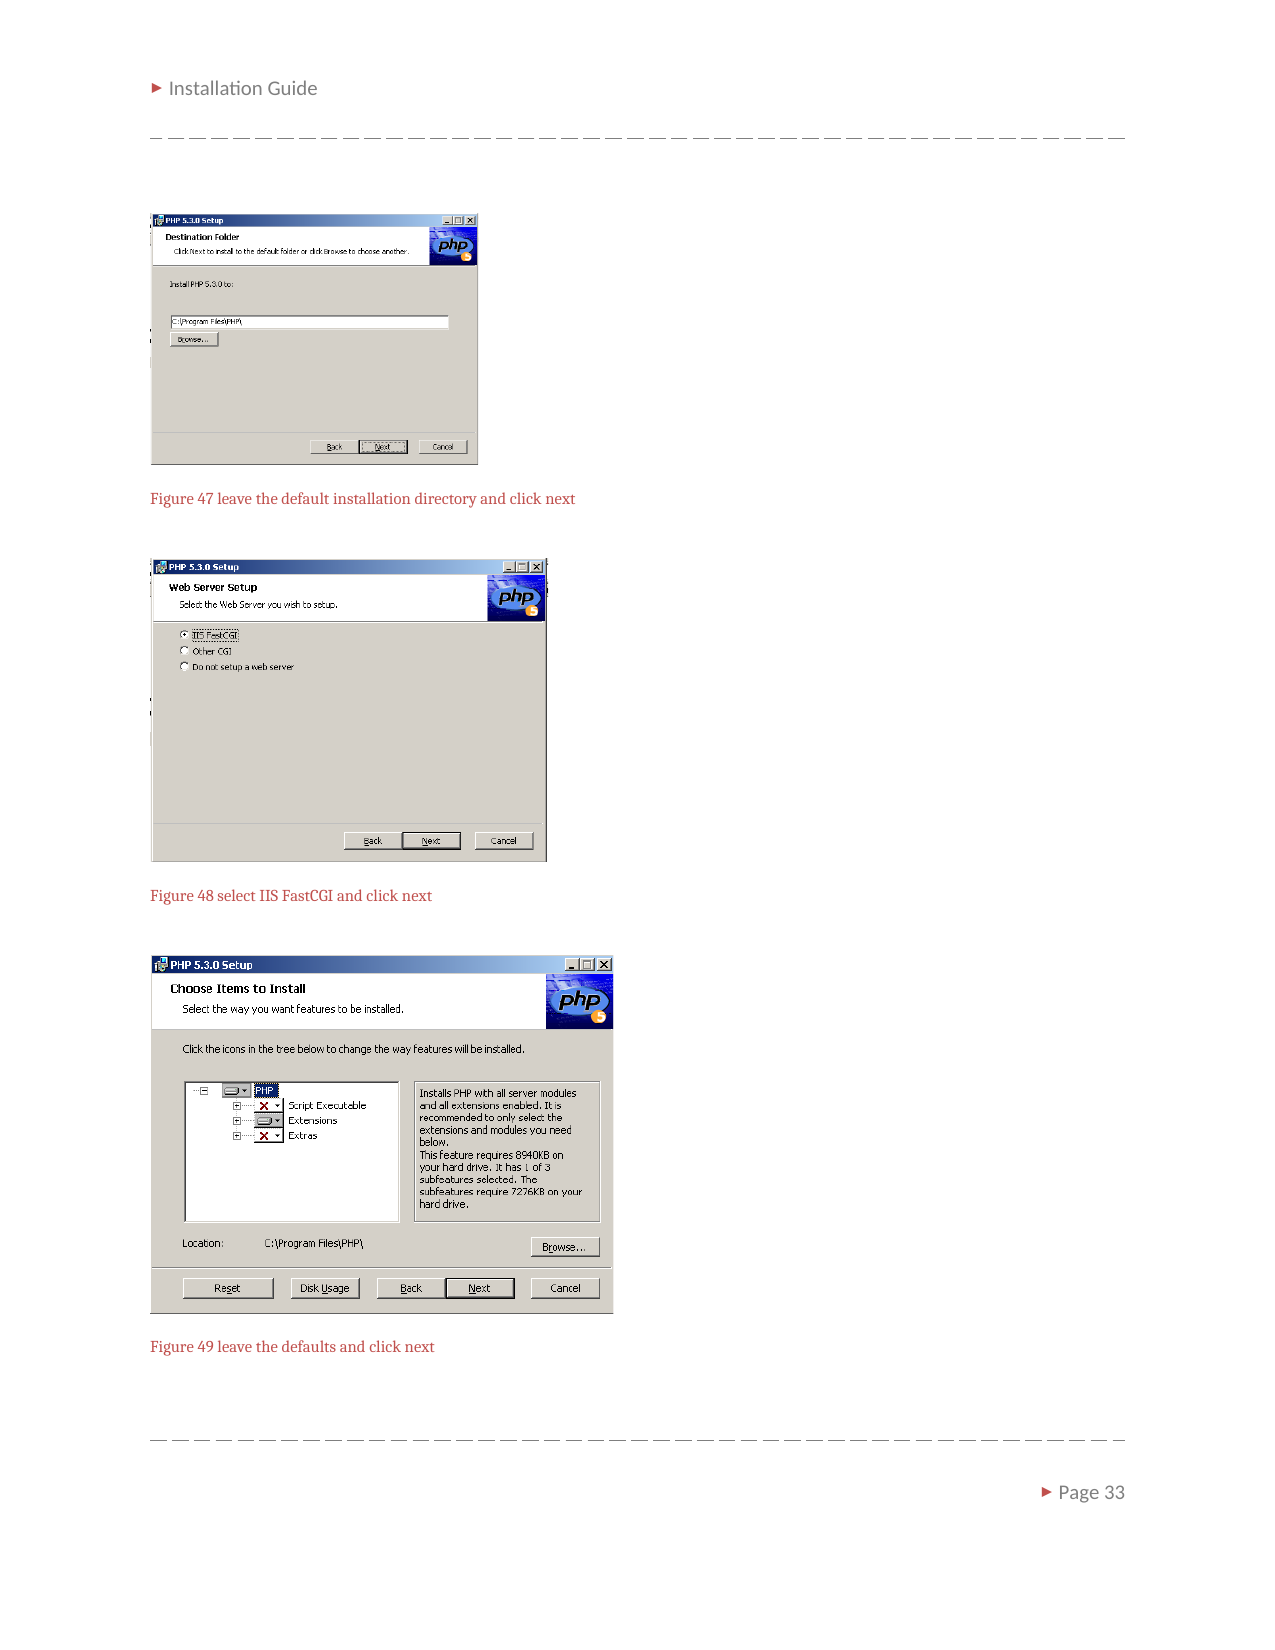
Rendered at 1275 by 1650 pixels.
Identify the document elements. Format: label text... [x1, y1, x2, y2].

picture [150, 558, 549, 862]
picture [150, 213, 479, 465]
picture [150, 955, 614, 1314]
